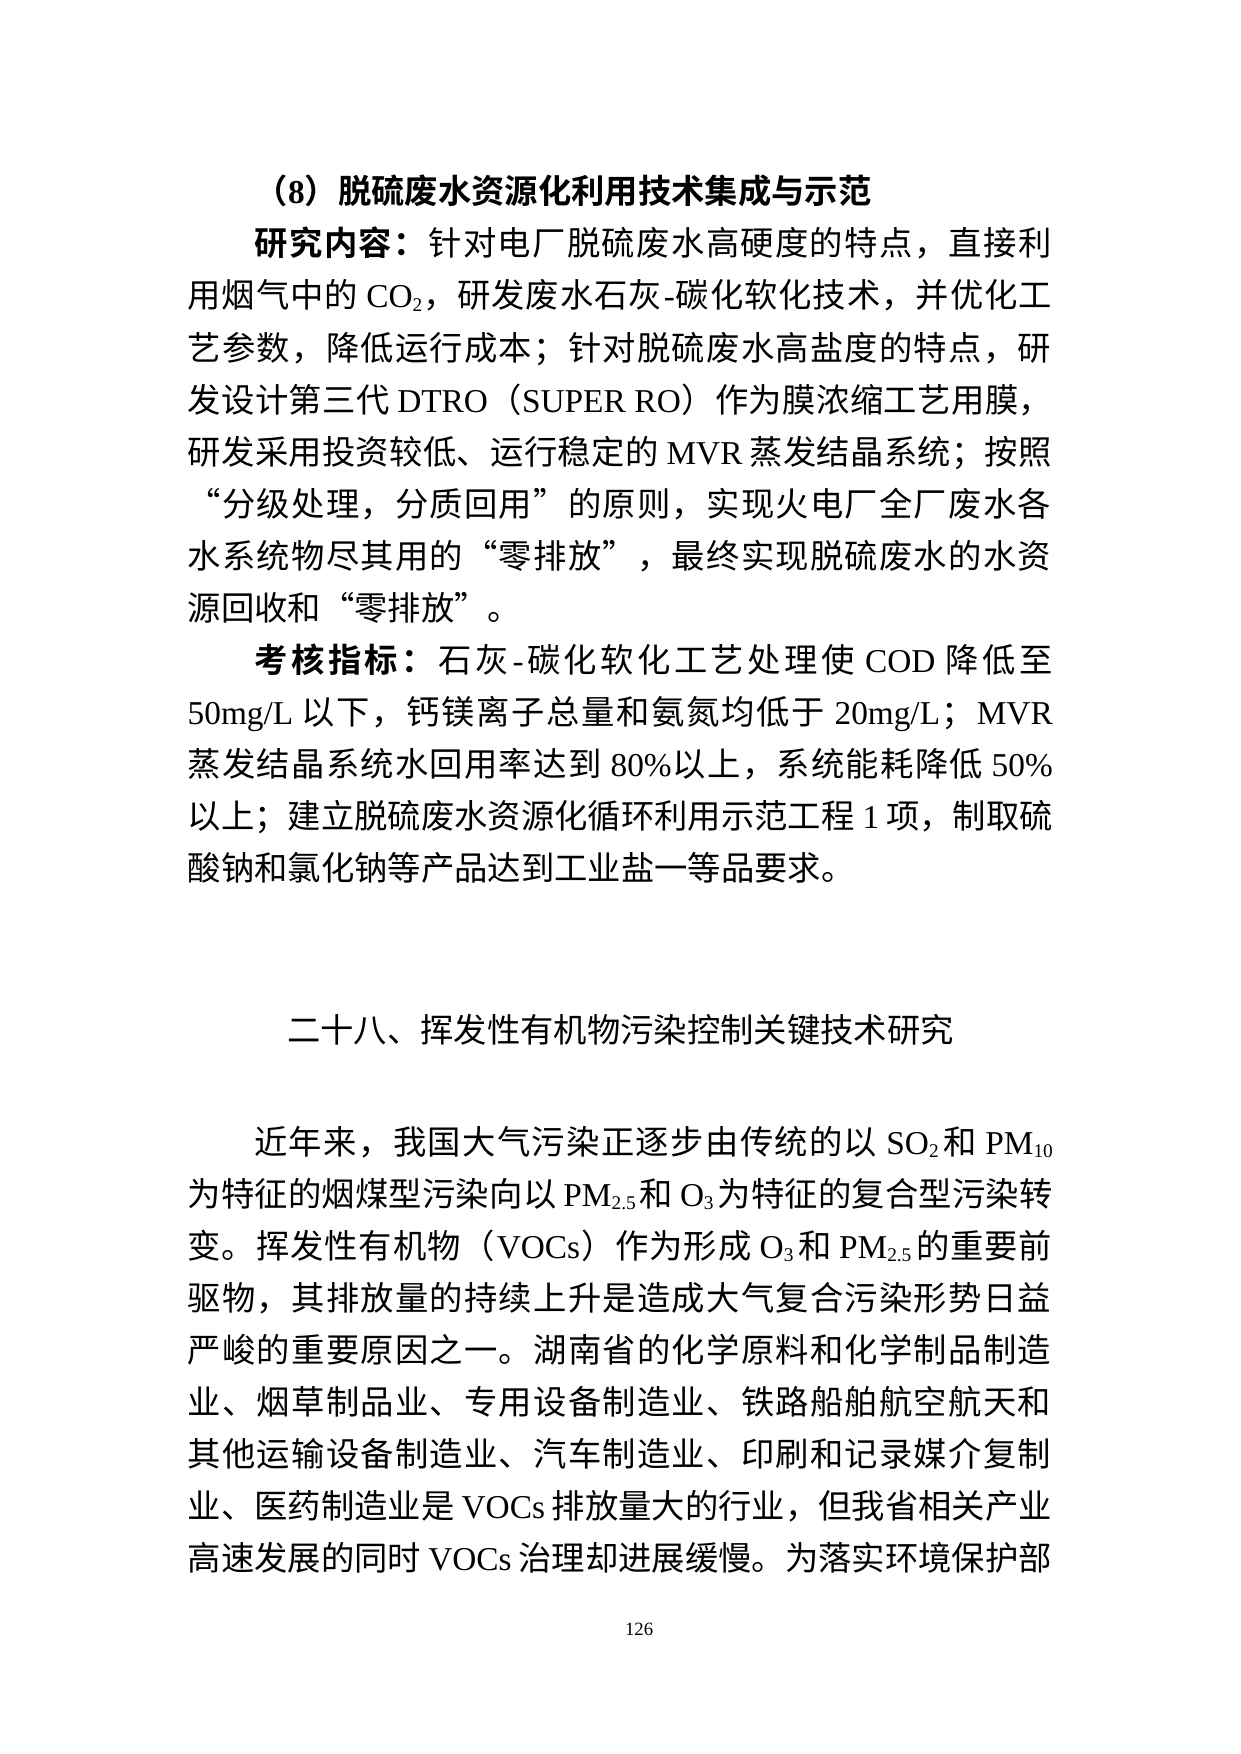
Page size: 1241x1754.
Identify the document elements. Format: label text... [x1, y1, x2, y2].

text 研究内容：针对电厂脱硫废水高硬度的特点，直接利用烟气中的CO2，研发废水石灰-碳化软化技术，并优化工艺参数，降低运行成本；针对脱硫废水高盐度的特点，研发设计第三代DTRO（SUPER RO）作为膜浓缩工艺用膜，研发采用投资较低、运行稳定的MVR蒸发结晶系统；按照“分级处理，分质回用”的原则，实现火电厂全厂废水各水系统物尽其用的“零排放”，最终实现脱硫废水的水资源回收和“零排放”。 [187, 214, 1053, 631]
subtitle 二十八、挥发性有机物污染控制关键技术研究 [187, 995, 1053, 1060]
text （8）脱硫废水资源化利用技术集成与示范 [187, 162, 1053, 214]
text 考核指标：石灰-碳化软化工艺处理使COD降低至50mg/L以下，钙镁离子总量和氨氮均低于20mg/L；MVR蒸发结晶系统水回用率达到80%以上，系统能耗降低50%以上；建立脱硫废水资源化循环利用示范工程1项，制取硫酸钠和氯化钠等产品达到工业盐一等品要求。 [187, 631, 1053, 891]
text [187, 1112, 1053, 1581]
